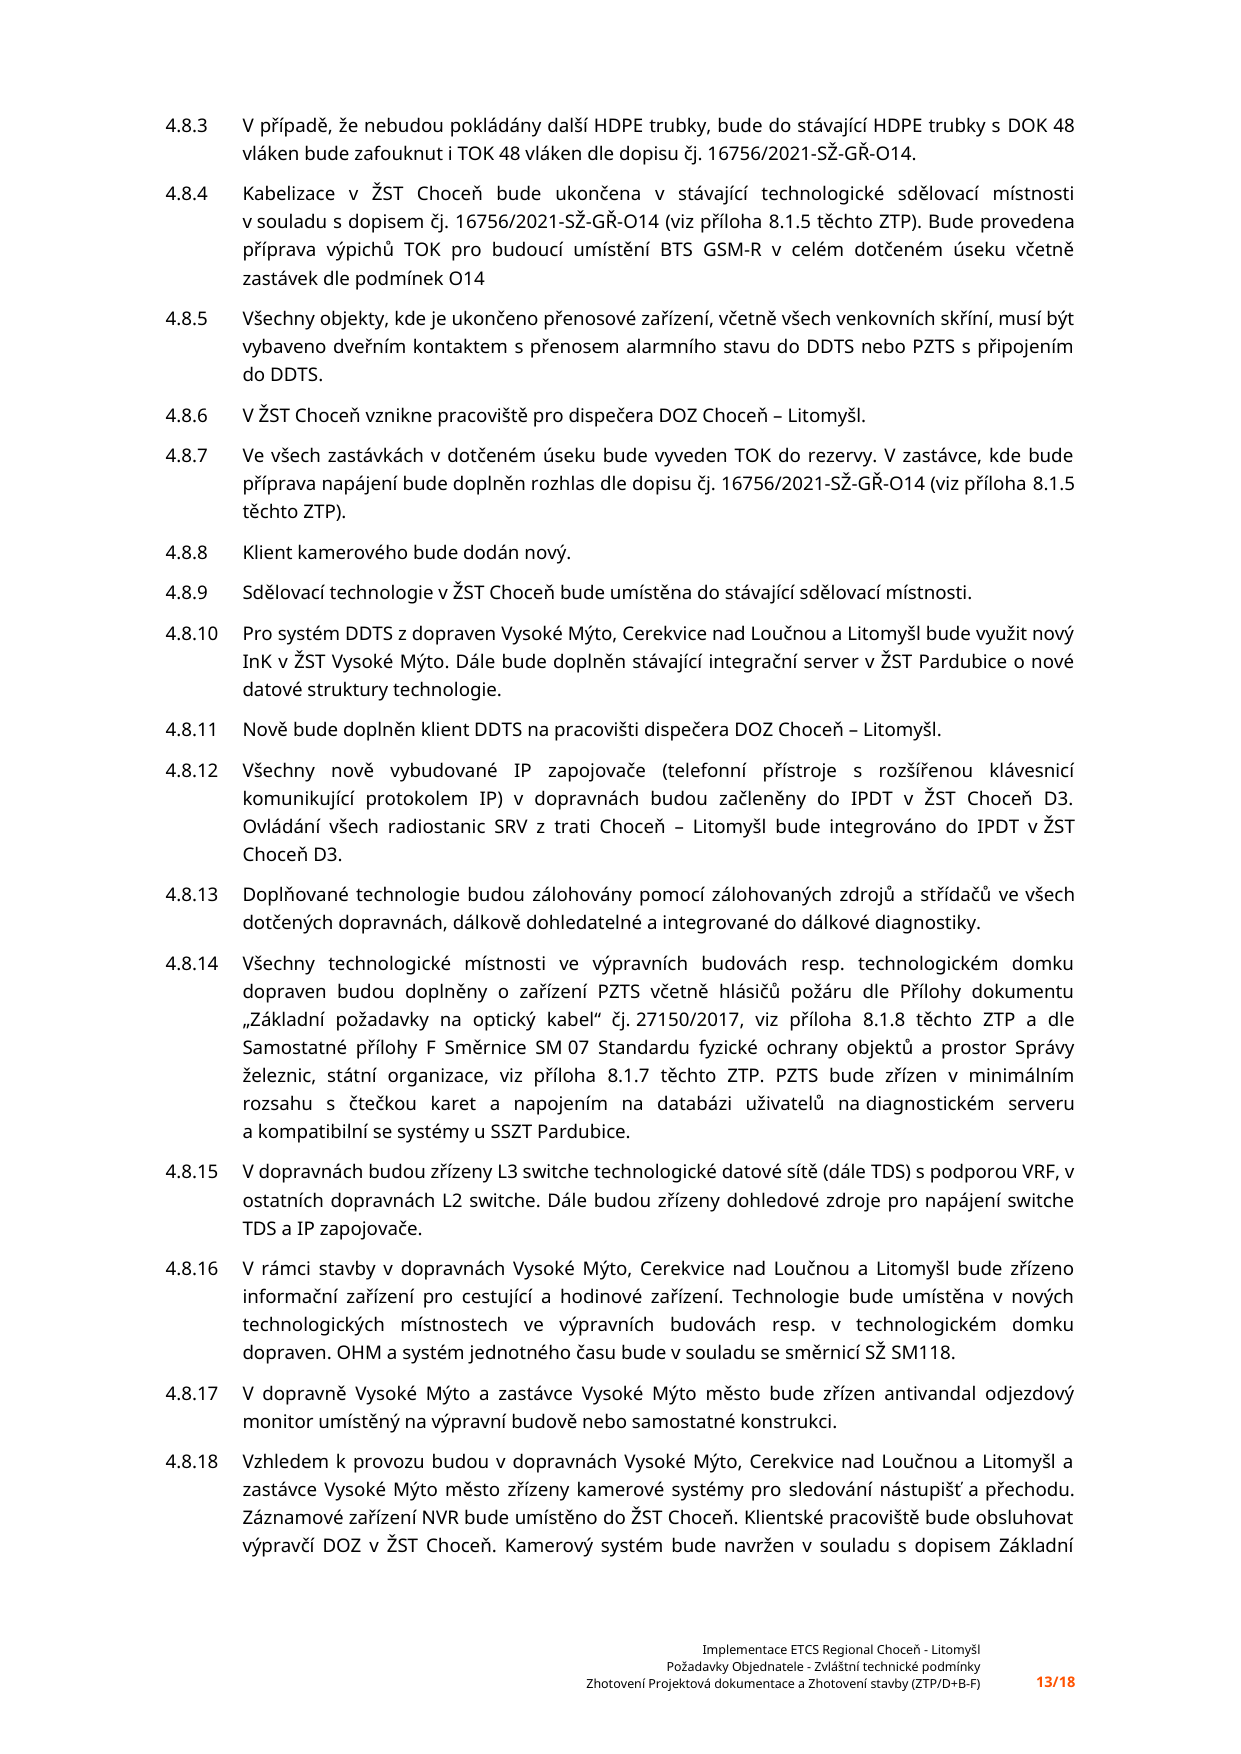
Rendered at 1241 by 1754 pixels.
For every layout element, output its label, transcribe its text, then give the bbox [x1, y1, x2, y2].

text Pro systém DDTS z dopraven Vysoké Mýto, Cerekvice nad Loučnou a Litomyšl bude využit nový InK v ŽST Vysoké Mýto. Dále bude doplněn stávající integrační server v ŽST Pardubice o nové datové struktury technologie. [165, 620, 1075, 702]
text Všechny nově vybudované IP zapojovače (telefonní přístroje s rozšířenou klávesnicí komunikující protokolem IP) v dopravnách budou začleněny do IPDT v ŽST Choceň D3. Ovládání všech radiostanic SRV z trati Choceň – Litomyšl bude integrováno do IPDT v ŽST Choceň D3. [165, 757, 1075, 867]
text V dopravně Vysoké Mýto a zastávce Vysoké Mýto město bude zřízen antivandal odjezdový monitor umístěný na výpravní budově nebo samostatné konstrukci. [165, 1380, 1075, 1433]
text Všechny technologické místnosti ve výpravních budovách resp. technologickém domku dopraven budou doplněny o zařízení PZTS včetně hlásičů požáru dle Přílohy dokumentu „Základní požadavky na optický kabel“ čj. 27150/2017, viz příloha 8.1.8 těchto ZTP a dle Samostatné přílohy F Směrnice SM 07 Standardu fyzické ochrany objektů a prostor Správy železnic, státní organizace, viz příloha 8.1.7 těchto ZTP. PZTS bude zřízen v minimálním rozsahu s čtečkou karet a napojením na databázi uživatelů na diagnostickém serveru a kompatibilní se systémy u SSZT Pardubice. [165, 950, 1075, 1144]
text V rámci stavby v dopravnách Vysoké Mýto, Cerekvice nad Loučnou a Litomyšl bude zřízeno informační zařízení pro cestující a hodinové zařízení. Technologie bude umístěna v nových technologických místnostech ve výpravních budovách resp. v technologickém domku dopraven. OHM a systém jednotného času bude v souladu se směrnicí SŽ SM118. [165, 1255, 1075, 1365]
text Sdělovací technologie v ŽST Choceň bude umístěna do stávající sdělovací místnosti. [165, 579, 1075, 605]
text Doplňované technologie budou zálohovány pomocí zálohovaných zdrojů a střídačů ve všech dotčených dopravnách, dálkově dohledatelné a integrované do dálkové diagnostiky. [165, 882, 1075, 935]
text V dopravnách budou zřízeny L3 switche technologické datové sítě (dále TDS) s podporou VRF, v ostatních dopravnách L2 switche. Dále budou zřízeny dohledové zdroje pro napájení switche TDS a IP zapojovače. [165, 1159, 1075, 1240]
text Nově bude doplněn klient DDTS na pracovišti dispečera DOZ Choceň – Litomyšl. [165, 717, 1075, 742]
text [165, 1448, 1075, 1558]
text Všechny objekty, kde je ukončeno přenosové zařízení, včetně všech venkovních skříní, musí být vybaveno dveřním kontaktem s přenosem alarmního stavu do DDTS nebo PZTS s připojením do DDTS. [165, 305, 1075, 387]
text V případě, že nebudou pokládány další HDPE trubky, bude do stávající HDPE trubky s DOK 48 vláken bude zafouknut i TOK 48 vláken dle dopisu čj. 16756/2021-SŽ-GŘ-O14. [165, 112, 1075, 166]
text Klient kamerového bude dodán nový. [165, 539, 1075, 564]
text V ŽST Choceň vznikne pracoviště pro dispečera DOZ Choceň – Litomyšl. [165, 402, 1075, 427]
text Kabelizace v ŽST Choceň bude ukončena v stávající technologické sdělovací místnosti v souladu s dopisem čj. 16756/2021-SŽ-GŘ-O14 (viz příloha 8.1.5 těchto ZTP). Bude provedena příprava výpichů TOK pro budoucí umístění BTS GSM-R v celém dotčeném úseku včetně zastávek dle podmínek O14 [165, 181, 1075, 290]
text Ve všech zastávkách v dotčeném úseku bude vyveden TOK do rezervy. V zastávce, kde bude příprava napájení bude doplněn rozhlas dle dopisu čj. 16756/2021-SŽ-GŘ-O14 (viz příloha 8.1.5 těchto ZTP). [165, 442, 1075, 524]
